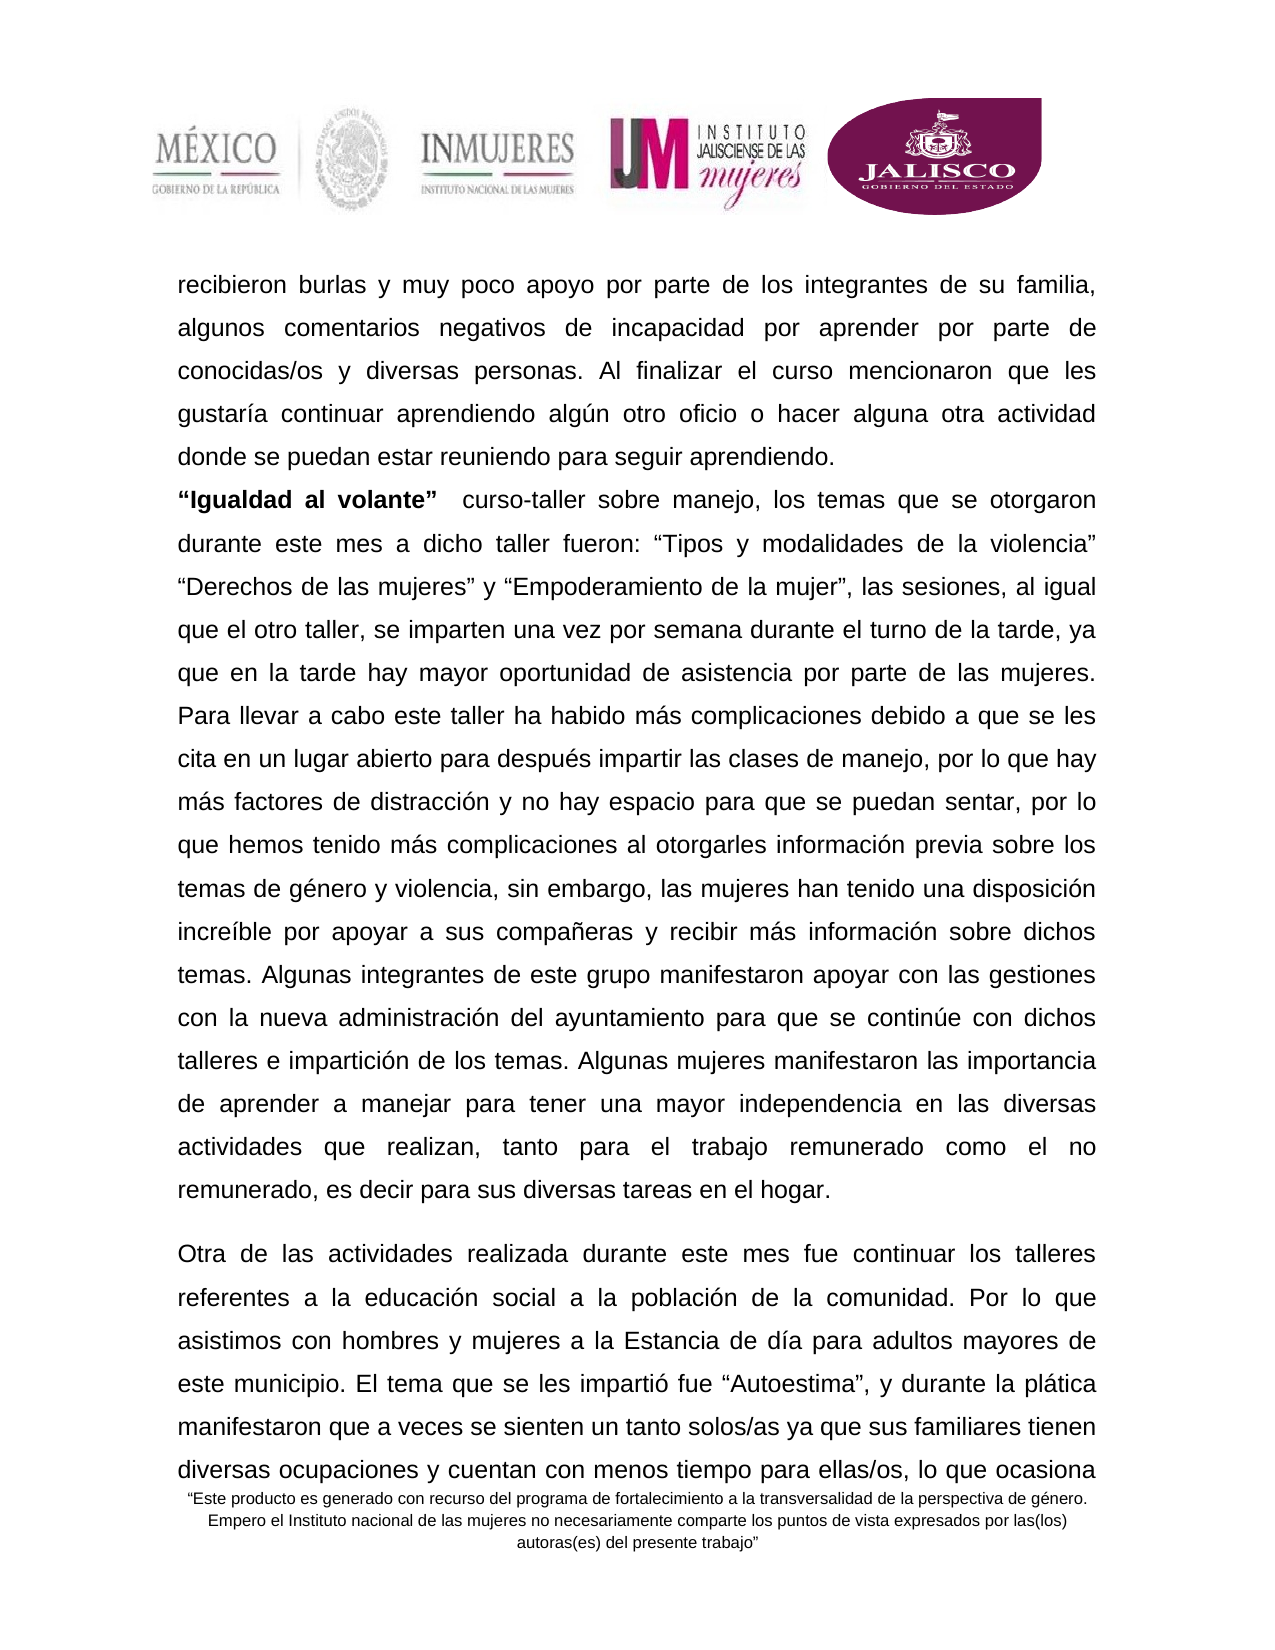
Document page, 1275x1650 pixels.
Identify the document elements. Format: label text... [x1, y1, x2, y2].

picture [152, 98, 1042, 215]
text “Igualdad al volante” curso-taller sobre manejo, los temas que se otorgaron durante este mes a dicho taller fueron: “Tipos y modalidades de la violencia” “Derechos de las mujeres” y “Empoderamiento de la mujer”, las sesiones, al igual que el otro taller, se imparten una vez por semana durante el turno de la tarde, ya que en la tarde hay mayor oportunidad de asistencia por parte de las mujeres. Para llevar a cabo este taller ha habido más complicaciones debido a que se les cita en un lugar abierto para después impartir las clases de manejo, por lo que hay más factores de distracción y no hay espacio para que se puedan sentar, por lo que hemos tenido más complicaciones al otorgarles información previa sobre los temas de género y violencia, sin embargo, las mujeres han tenido una disposición increíble por apoyar a sus compañeras y recibir más información sobre dichos temas. Algunas integrantes de este grupo manifestaron apoyar con las gestiones con la nueva administración del ayuntamiento para que se continúe con dichos talleres e impartición de los temas. Algunas mujeres manifestaron las importancia de aprender a manejar para tener una mayor independencia en las diversas actividades que realizan, tanto para el trabajo remunerado como el no remunerado, es decir para sus diversas tareas en el hogar. [177, 486, 1098, 1204]
